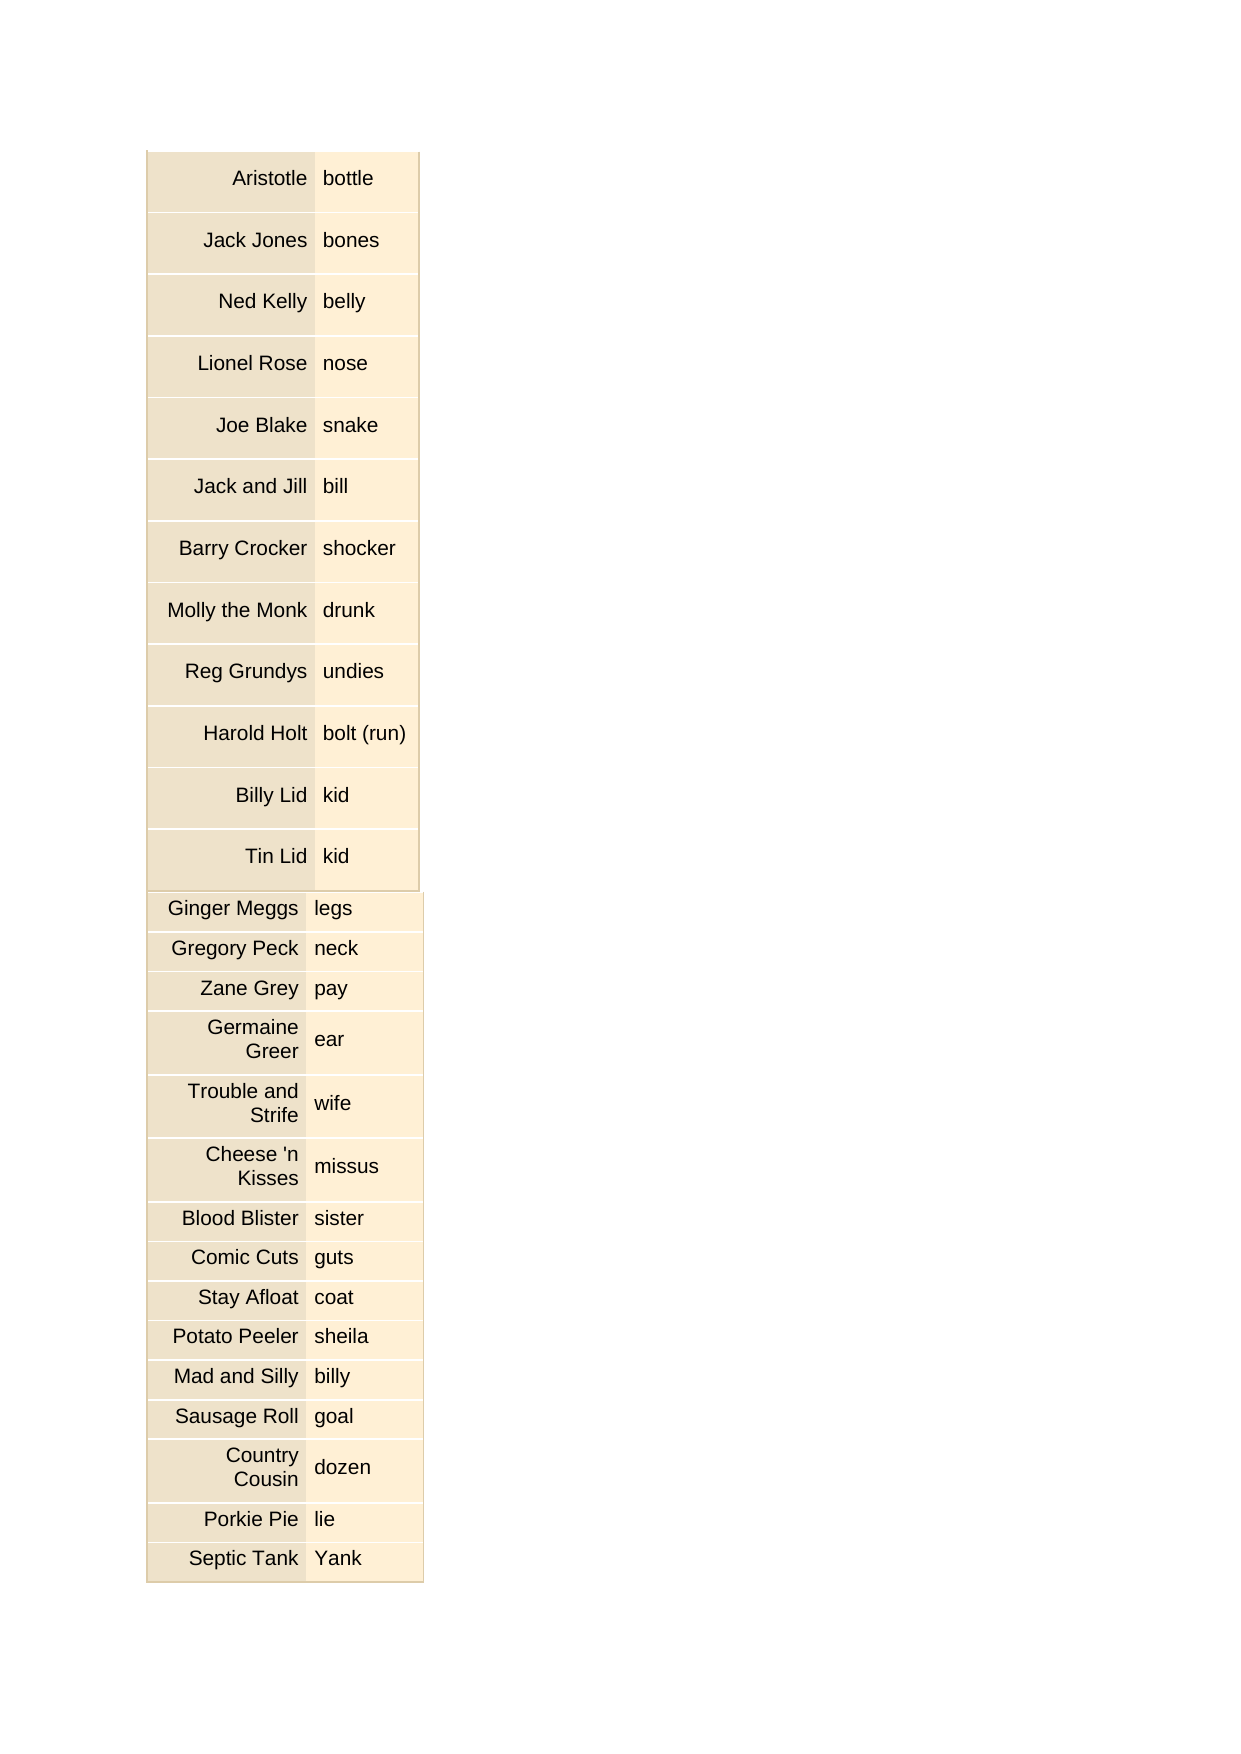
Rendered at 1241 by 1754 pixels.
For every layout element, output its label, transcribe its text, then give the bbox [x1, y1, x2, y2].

table_cell ear [306, 1012, 423, 1074]
table_cell Septic Tank [148, 1543, 306, 1581]
table_cell Stay Afloat [148, 1282, 306, 1320]
table_cell sheila [306, 1321, 423, 1359]
table_cell nose [315, 337, 418, 397]
table_cell sister [306, 1203, 423, 1241]
table_cell snake [315, 398, 418, 458]
table_cell Jack and Jill [148, 460, 315, 520]
table_cell Harold Holt [148, 707, 315, 767]
table_cell missus [306, 1139, 423, 1201]
table_cell Cheese 'n Kisses [148, 1139, 306, 1201]
table_cell Zane Grey [148, 972, 306, 1010]
table_cell Sausage Roll [148, 1401, 306, 1438]
table_cell bottle [315, 152, 418, 212]
table_cell wife [306, 1076, 423, 1137]
table_cell undies [315, 645, 418, 705]
table_cell goal [306, 1401, 423, 1438]
table_cell Blood Blister [148, 1203, 306, 1241]
table_cell Mad and Silly [148, 1361, 306, 1399]
table_cell guts [306, 1242, 423, 1280]
table_cell bolt (run) [315, 707, 418, 767]
table_cell Molly the Monk [148, 583, 315, 643]
table_cell Yank [306, 1543, 423, 1581]
table_cell belly [315, 275, 418, 335]
table_cell Billy Lid [148, 768, 315, 828]
table_cell shocker [315, 522, 418, 582]
table_cell lie [306, 1504, 423, 1542]
table_cell Potato Peeler [148, 1321, 306, 1359]
table_cell Aristotle [148, 152, 315, 212]
table_cell kid [315, 830, 418, 890]
table_cell Tin Lid [148, 830, 315, 890]
table_cell Reg Grundys [148, 645, 315, 705]
table_cell Joe Blake [148, 398, 315, 458]
table_cell drunk [315, 583, 418, 643]
table_cell neck [306, 933, 423, 971]
table_cell dozen [306, 1440, 423, 1502]
table_cell Lionel Rose [148, 337, 315, 397]
table_cell Jack Jones [148, 213, 315, 273]
table_cell bill [315, 460, 418, 520]
table_cell Barry Crocker [148, 522, 315, 582]
table_cell Trouble and Strife [148, 1076, 306, 1137]
table_cell Germaine Greer [148, 1012, 306, 1074]
table_header Ginger Meggs [148, 893, 306, 931]
table_header legs [306, 893, 423, 931]
table_cell coat [306, 1282, 423, 1320]
table_cell Ned Kelly [148, 275, 315, 335]
table_cell Porkie Pie [148, 1504, 306, 1542]
table_cell kid [315, 768, 418, 828]
table_cell bones [315, 213, 418, 273]
table_cell Country Cousin [148, 1440, 306, 1502]
table_cell Comic Cuts [148, 1242, 306, 1280]
table_cell billy [306, 1361, 423, 1399]
table_cell Gregory Peck [148, 933, 306, 971]
table_cell pay [306, 972, 423, 1010]
